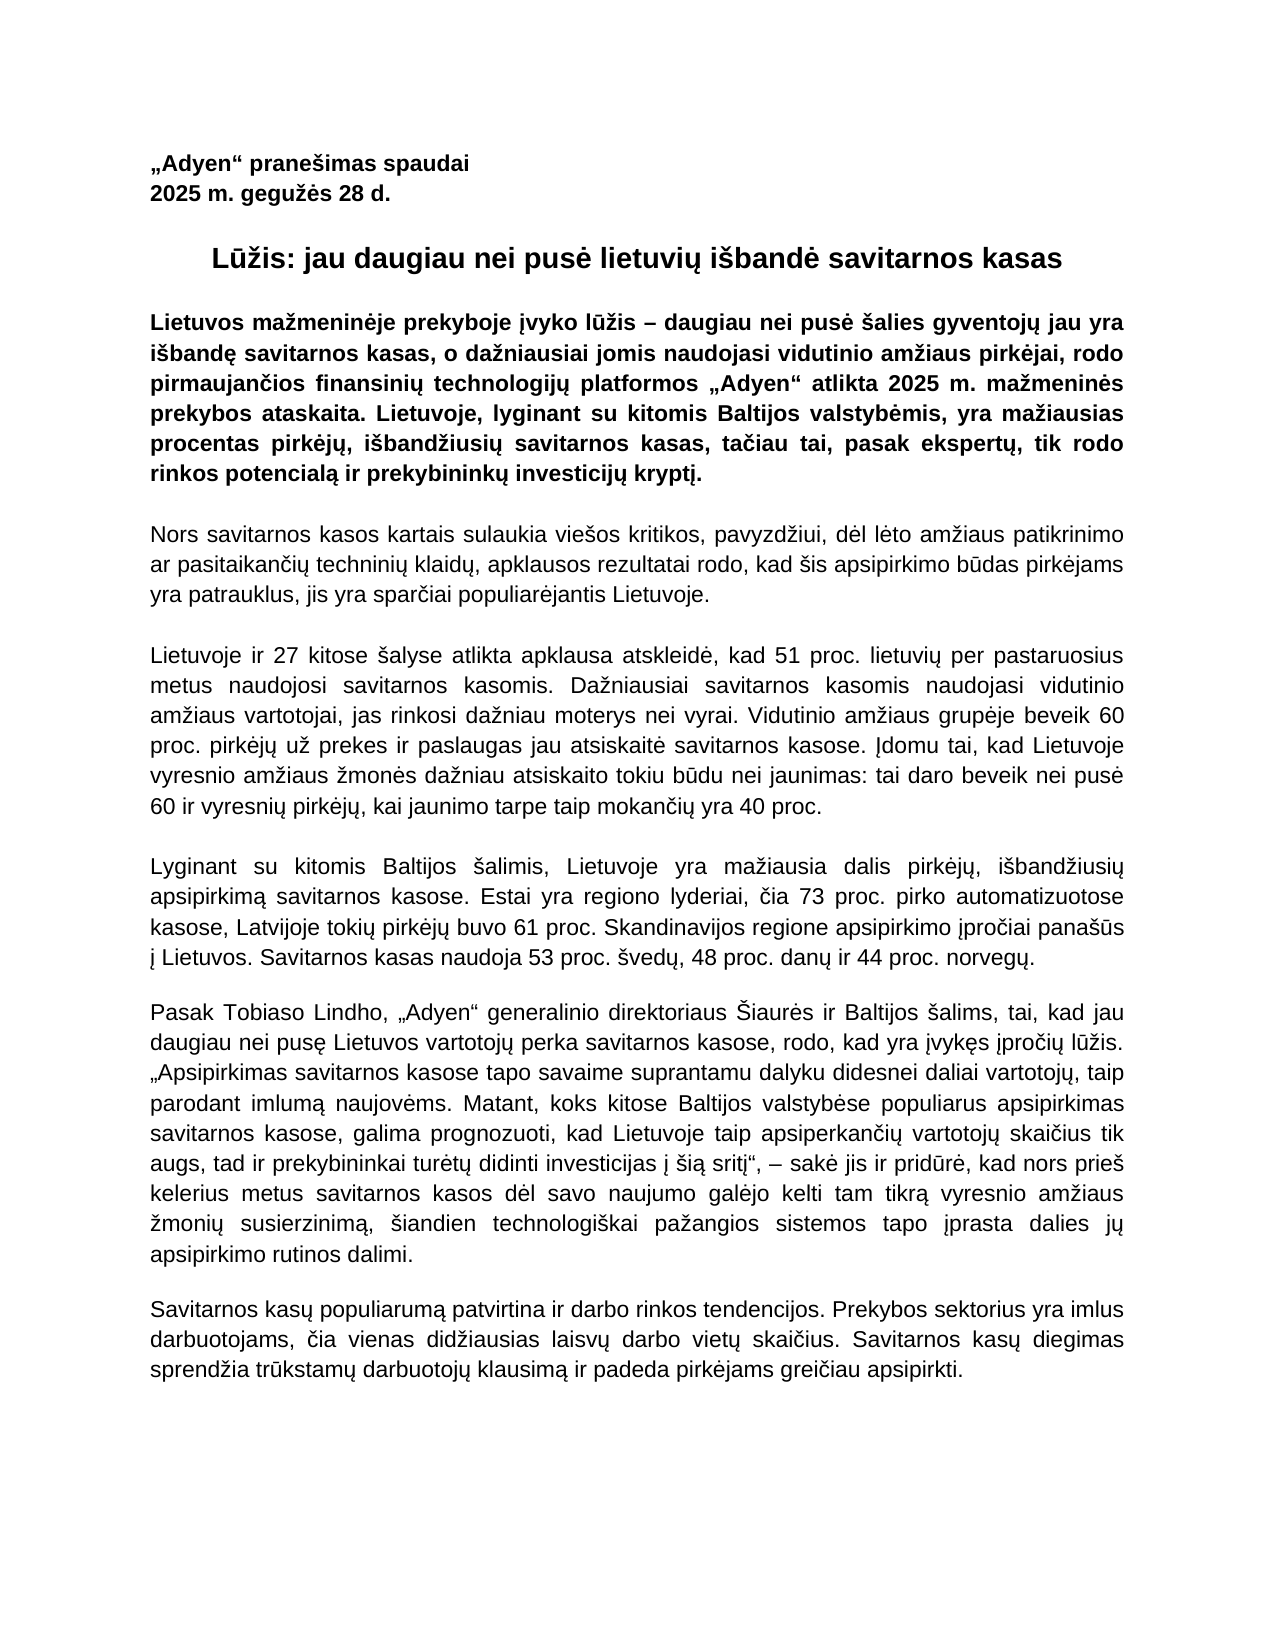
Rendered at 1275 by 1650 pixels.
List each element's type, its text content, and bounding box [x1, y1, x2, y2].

text 2025 m. gegužės 28 d. [150, 180, 1125, 207]
text Lietuvoje ir 27 kitose šalyse atlikta apklausa atskleidė, kad 51 proc. lietuvių per pastaruosius metus naudojosi savitarnos kasomis. Dažniausiai savitarnos kasomis naudojasi vidutinio amžiaus vartotojai, jas rinkosi dažniau moterys nei vyrai. Vidutinio amžiaus grupėje beveik 60 proc. pirkėjų už prekes ir paslaugas jau atsiskaitė savitarnos kasose. Įdomu tai, kad Lietuvoje vyresnio amžiaus žmonės dažniau atsiskaito tokiu būdu nei jaunimas: tai daro beveik nei pusė 60 ir vyresnių pirkėjų, kai jaunimo tarpe taip mokančių yra 40 proc. [150, 642, 1125, 819]
text Nors savitarnos kasos kartais sulaukia viešos kritikos, pavyzdžiui, dėl lėto amžiaus patikrinimo ar pasitaikančių techninių klaidų, apklausos rezultatai rodo, kad šis apsipirkimo būdas pirkėjams yra patrauklus, jis yra sparčiai populiarėjantis Lietuvoje. [150, 521, 1125, 608]
text „Adyen“ pranešimas spaudai [150, 150, 1125, 176]
text Lyginant su kitomis Baltijos šalimis, Lietuvoje yra mažiausia dalis pirkėjų, išbandžiusių apsipirkimą savitarnos kasose. Estai yra regiono lyderiai, čia 73 proc. pirko automatizuotose kasose, Latvijoje tokių pirkėjų buvo 61 proc. Skandinavijos regione apsipirkimo įpročiai panašūs į Lietuvos. Savitarnos kasas naudoja 53 proc. švedų, 48 proc. danų ir 44 proc. norvegų. [150, 853, 1125, 970]
text Pasak Tobiaso Lindho, „Adyen“ generalinio direktoriaus Šiaurės ir Baltijos šalims, tai, kad jau daugiau nei pusę Lietuvos vartotojų perka savitarnos kasose, rodo, kad yra įvykęs įpročių lūžis. „Apsipirkimas savitarnos kasose tapo savaime suprantamu dalyku didesnei daliai vartotojų, taip parodant imlumą naujovėms. Matant, koks kitose Baltijos valstybėse populiarus apsipirkimas savitarnos kasose, galima prognozuoti, kad Lietuvoje taip apsiperkančių vartotojų skaičius tik augs, tad ir prekybininkai turėtų didinti investicijas į šią sritį“, – sakė jis ir pridūrė, kad nors prieš kelerius metus savitarnos kasos dėl savo naujumo galėjo kelti tam tikrą vyresnio amžiaus žmonių susierzinimą, šiandien technologiškai pažangios sistemos tapo įprasta dalies jų apsipirkimo rutinos dalimi. [150, 999, 1125, 1267]
text Lūžis: jau daugiau nei pusė lietuvių išbandė savitarnos kasas [150, 241, 1125, 274]
text Savitarnos kasų populiarumą patvirtina ir darbo rinkos tendencijos. Prekybos sektorius yra imlus darbuotojams, čia vienas didžiausias laisvų darbo vietų skaičius. Savitarnos kasų diegimas sprendžia trūkstamų darbuotojų klausimą ir padeda pirkėjams greičiau apsipirkti. [150, 1296, 1125, 1383]
text Lietuvos mažmeninėje prekyboje įvyko lūžis – daugiau nei pusė šalies gyventojų jau yra išbandę savitarnos kasas, o dažniausiai jomis naudojasi vidutinio amžiaus pirkėjai, rodo pirmaujančios finansinių technologijų platformos „Adyen“ atlikta 2025 m. mažmeninės prekybos ataskaita. Lietuvoje, lyginant su kitomis Baltijos valstybėmis, yra mažiausias procentas pirkėjų, išbandžiusių savitarnos kasas, tačiau tai, pasak ekspertų, tik rodo rinkos potencialą ir prekybininkų investicijų kryptį. [150, 309, 1125, 487]
